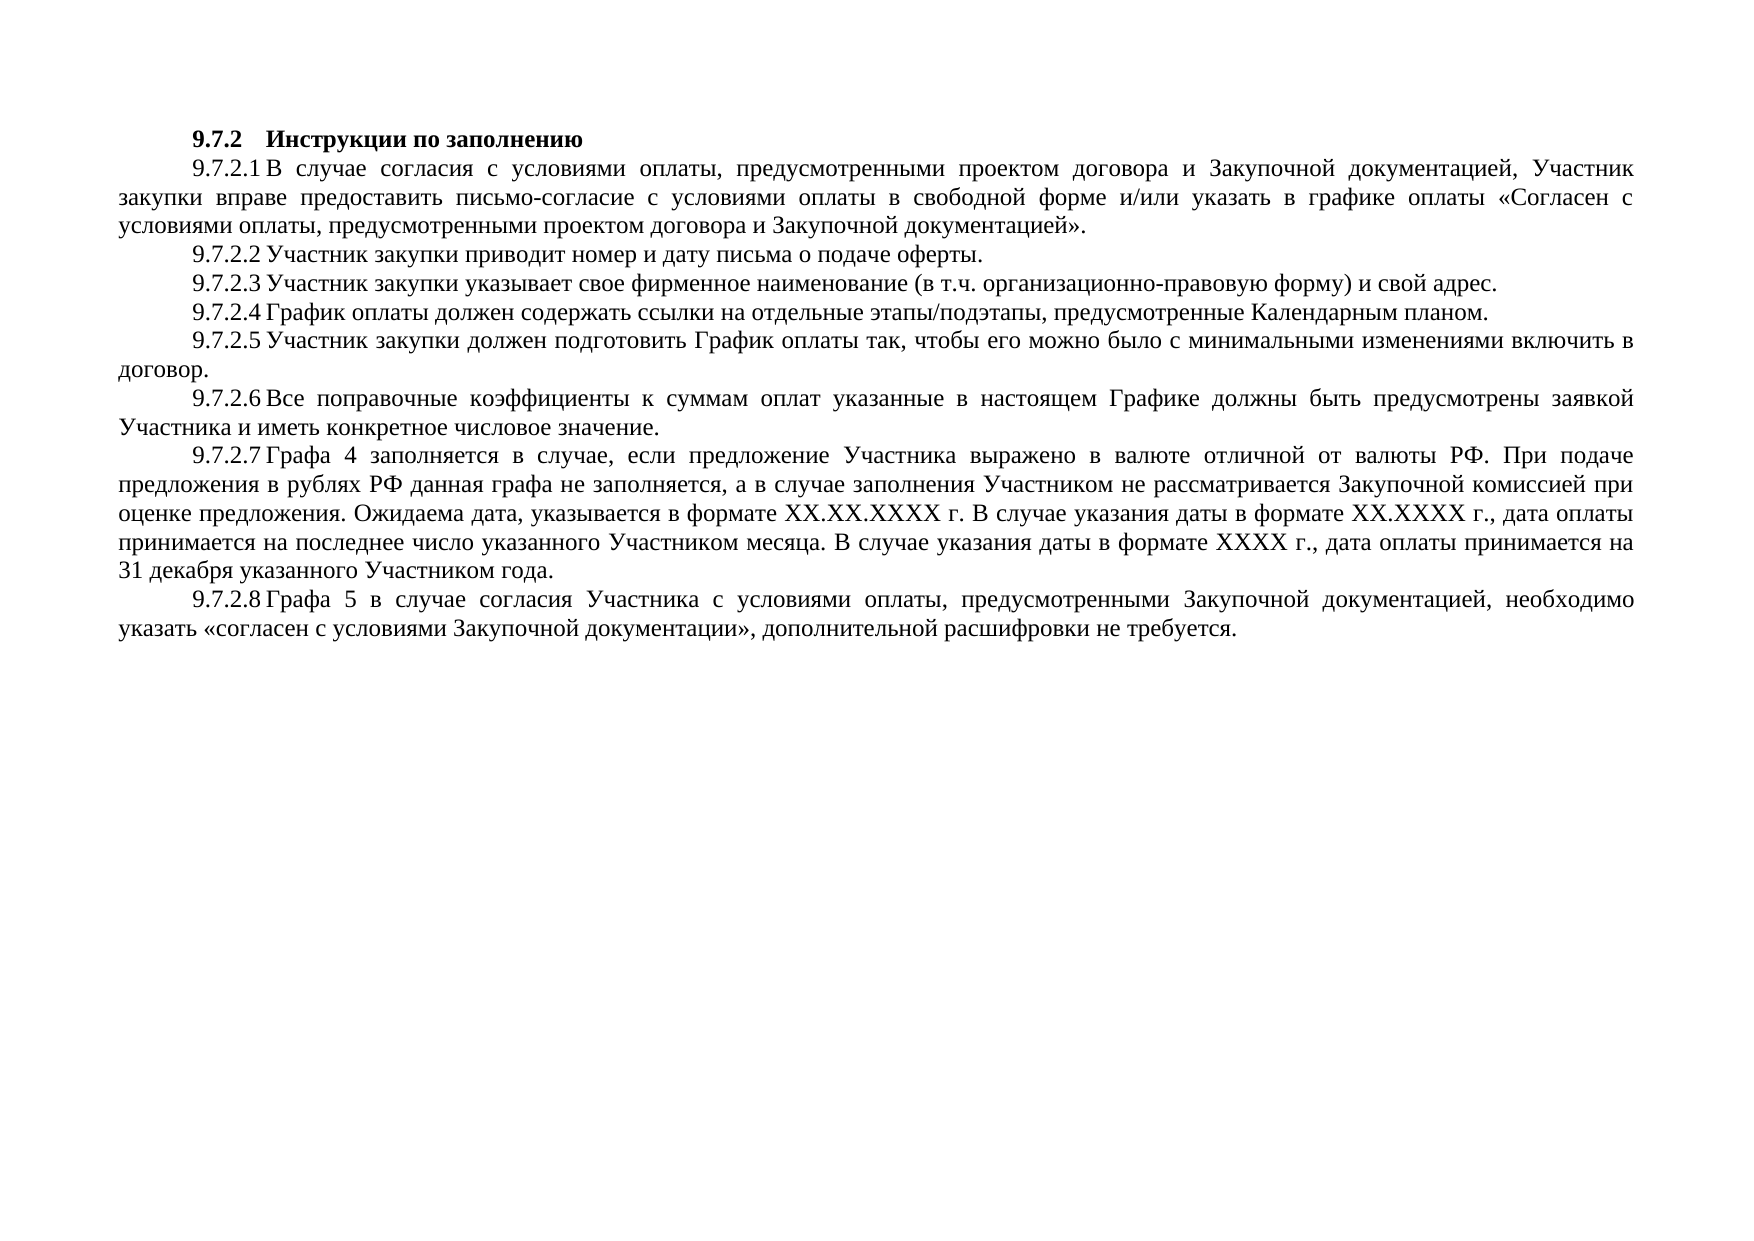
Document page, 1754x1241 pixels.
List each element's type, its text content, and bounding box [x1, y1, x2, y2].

list Инструкции по заполнению [118, 124, 1636, 153]
list Участник закупки приводит номер и дату письма о подаче оферты. [118, 239, 1636, 268]
list Участник закупки указывает свое фирменное наименование (в т.ч. организационно-правовую форму) и свой адрес. [118, 268, 1636, 297]
list Участник закупки должен подготовить График оплаты так, чтобы его можно было с минимальными изменениями включить в договор. [118, 326, 1636, 383]
list График оплаты должен содержать ссылки на отдельные этапы/подэтапы, предусмотренные Календарным планом. [118, 297, 1636, 326]
list Графа 4 заполняется в случае, если предложение Участника выражено в валюте отличной от валюты РФ. При подаче предложения в рублях РФ данная графа не заполняется, а в случае заполнения Участником не рассматривается Закупочной комиссией при оценке предложения. Ожидаема дата, указывается в формате XX.XX.XXXX г. В случае указания даты в формате XX.XXXX г., дата оплаты принимается на последнее число указанного Участником месяца. В случае указания даты в формате XXXX г., дата оплаты принимается на 31 декабря указанного Участником года. [118, 441, 1636, 584]
list В случае согласия с условиями оплаты, предусмотренными проектом договора и Закупочной документацией, Участник закупки вправе предоставить письмо-согласие с условиями оплаты в свободной форме и/или указать в графике оплаты «Согласен с условиями оплаты, предусмотренными проектом договора и Закупочной документацией». [118, 153, 1636, 239]
list Графа 5 в случае согласия Участника с условиями оплаты, предусмотренными Закупочной документацией, необходимо указать «согласен с условиями Закупочной документации», дополнительной расшифровки не требуется. [118, 584, 1636, 642]
list Все поправочные коэффициенты к суммам оплат указанные в настоящем Графике должны быть предусмотрены заявкой Участника и иметь конкретное числовое значение. [118, 383, 1636, 441]
